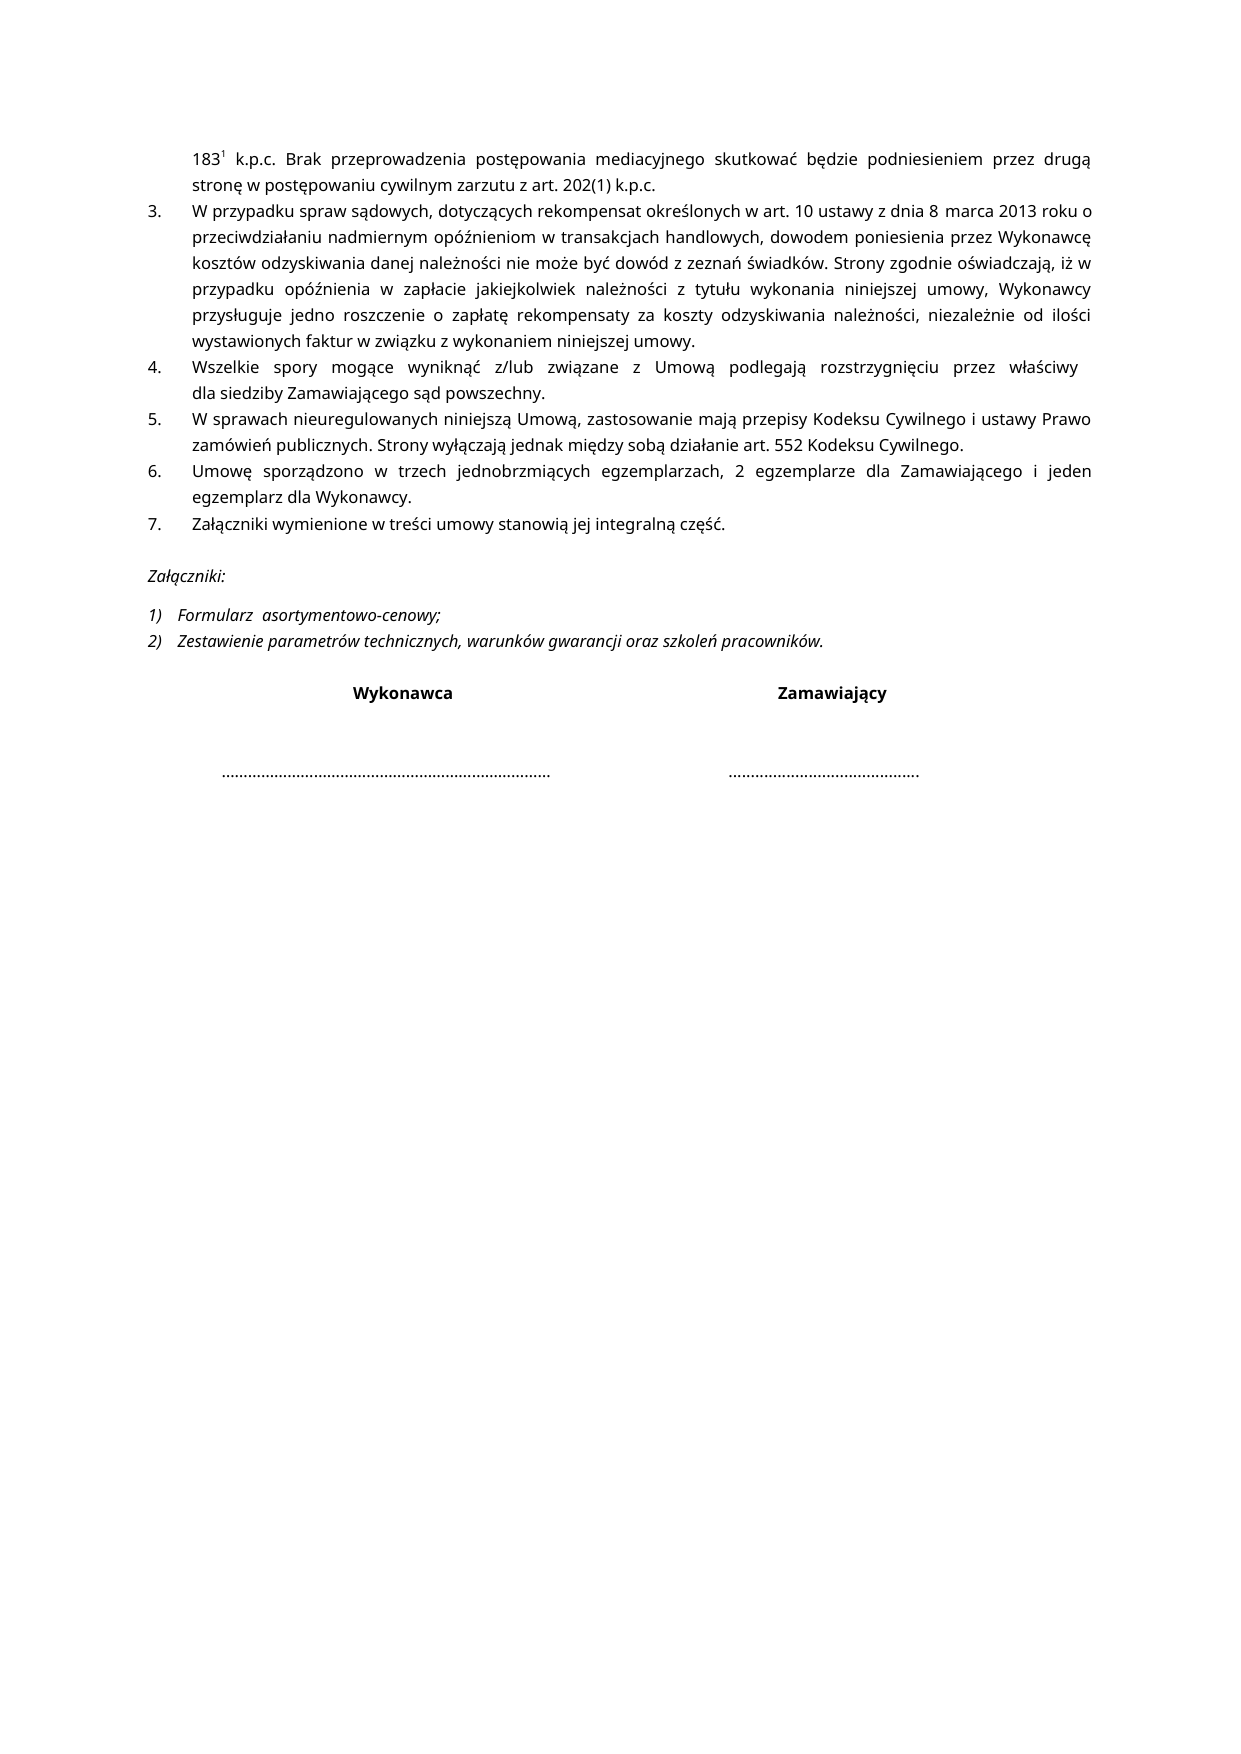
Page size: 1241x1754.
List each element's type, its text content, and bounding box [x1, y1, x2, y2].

list Umowę sporządzono w trzech jednobrzmiących egzemplarzach, 2 egzemplarze dla Zamawiającego i jeden egzemplarz dla Wykonawcy. [148, 460, 1093, 509]
text Wykonawca Zamawiający [148, 681, 1093, 704]
list W przypadku spraw sądowych, dotyczących rekompensat określonych w art. 10 ustawy z dnia 8 marca 2013 roku o przeciwdziałaniu nadmiernym opóźnieniom w transakcjach handlowych, dowodem poniesienia przez Wykonawcę kosztów odzyskiwania danej należności nie może być dowód z zeznań świadków. Strony zgodnie oświadczają, iż w przypadku opóźnienia w zapłacie jakiejkolwiek należności z tytułu wykonania niniejszej umowy, Wykonawcy przysługuje jedno roszczenie o zapłatę rekompensaty za koszty odzyskiwania należności, niezależnie od ilości wystawionych faktur w związku z wykonaniem niniejszej umowy. [148, 200, 1093, 353]
text Załączniki: [148, 564, 1093, 587]
list Załączniki wymienione w treści umowy stanowią jej integralną część. [148, 512, 1093, 535]
list Formularz asortymentowo-cenowy; [148, 603, 1093, 626]
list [148, 148, 1093, 196]
list W sprawach nieuregulowanych niniejszą Umową, zastosowanie mają przepisy Kodeksu Cywilnego i ustawy Prawo zamówień publicznych. Strony wyłączają jednak między sobą działanie art. 552 Kodeksu Cywilnego. [148, 408, 1093, 457]
list Zestawienie parametrów technicznych, warunków gwarancji oraz szkoleń pracowników. [148, 629, 1093, 652]
text ………………………………………………………………… ........................................... [148, 759, 1093, 782]
list Wszelkie spory mogące wyniknąć z/lub związane z Umową podlegają rozstrzygnięciu przez właściwy dla siedziby Zamawiającego sąd powszechny. [148, 356, 1093, 405]
